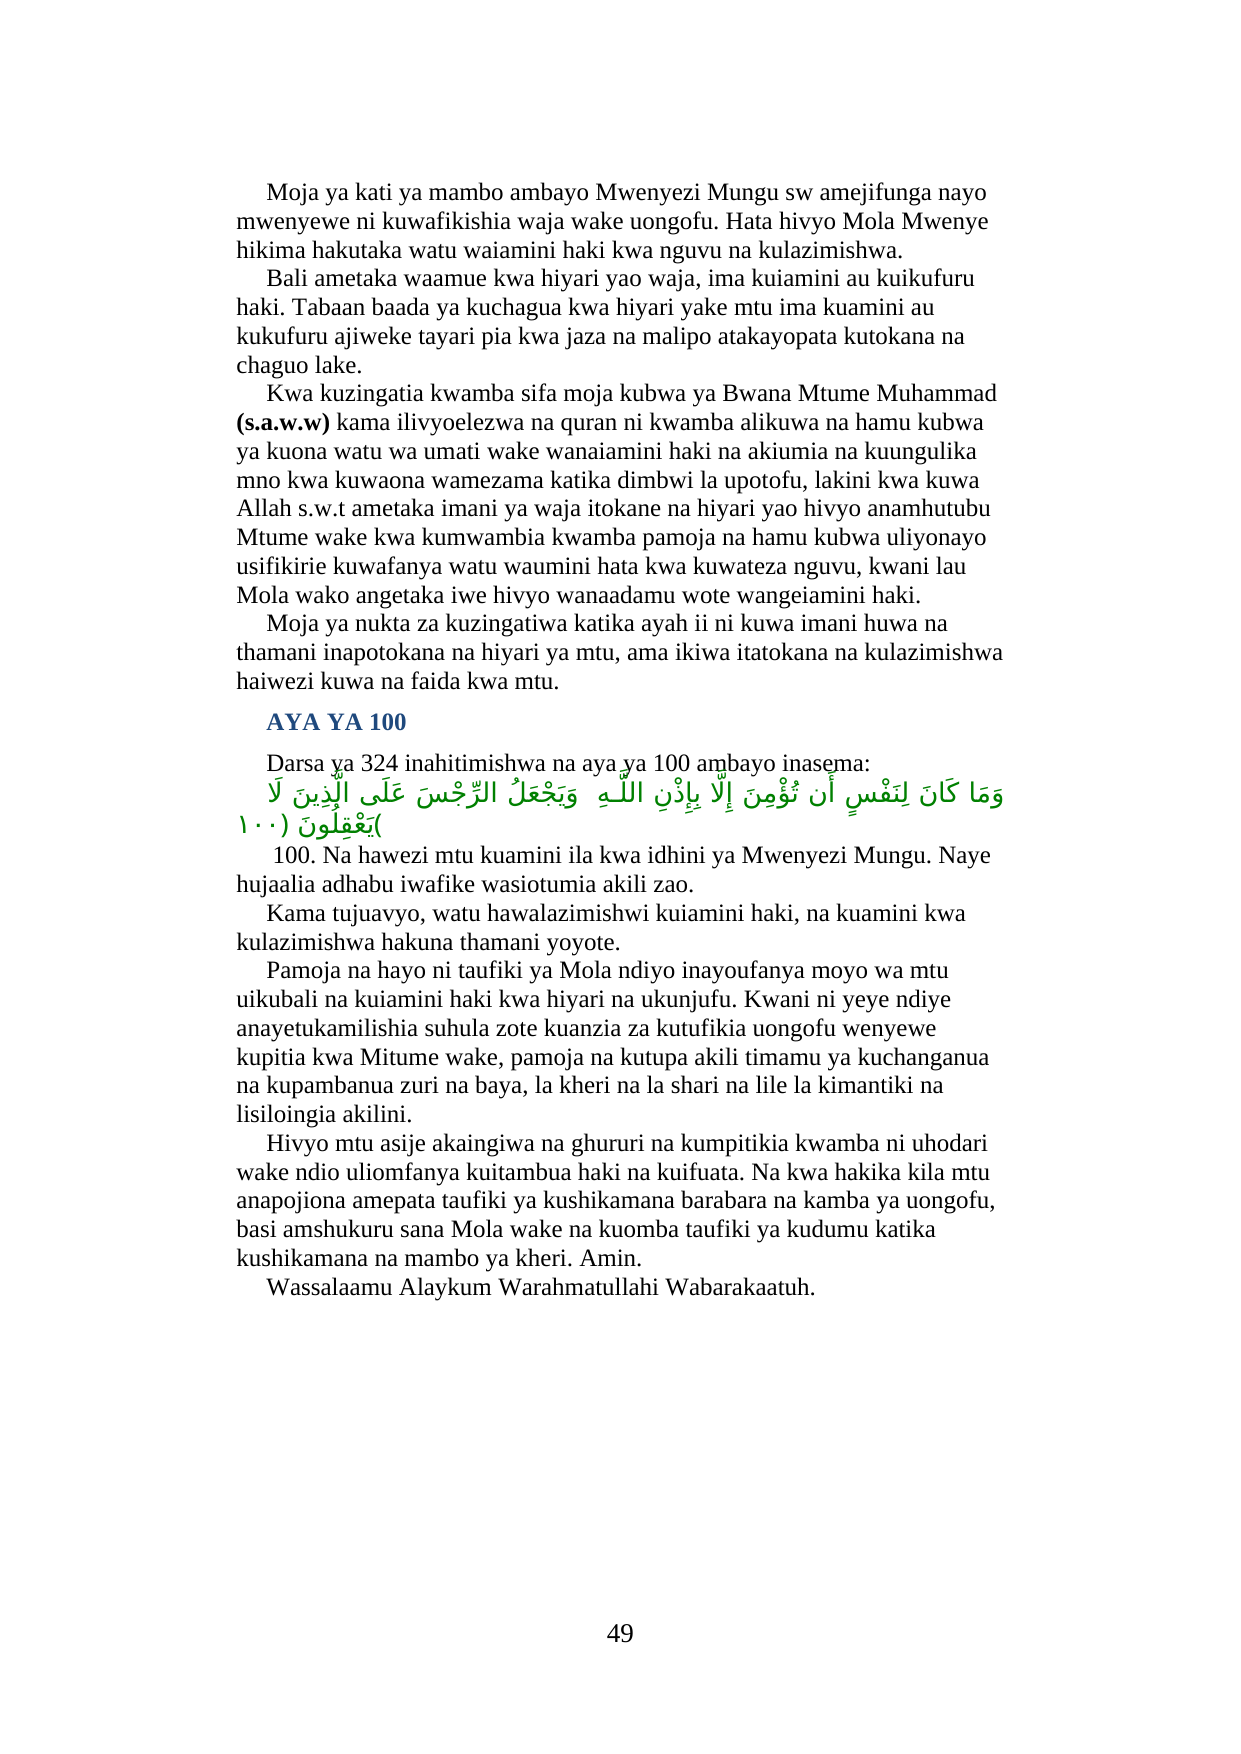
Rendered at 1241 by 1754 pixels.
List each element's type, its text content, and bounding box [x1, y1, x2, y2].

text Kama tujuavyo, watu hawalazimishwi kuiamini haki, na kuamini kwa kulazimishwa hakuna thamani yoyote. [236, 898, 1004, 955]
text Wassalaamu Alaykum Warahmatullahi Wabarakaatuh. [236, 1272, 1004, 1300]
subtitle AYA YA 100 [236, 707, 1004, 736]
text Moja ya nukta za kuzingatiwa katika ayah ii ni kuwa imani huwa na thamani inapotokana na hiyari ya mtu, ama ikiwa itatokana na kulazimishwa haiwezi kuwa na faida kwa mtu. [236, 608, 1004, 695]
text Pamoja na hayo ni taufiki ya Mola ndiyo inayoufanya moyo wa mtu uikubali na kuiamini haki kwa hiyari na ukunjufu. Kwani ni yeye ndiye anayetukamilishia suhula zote kuanzia za kutufikia uongofu wenyewe kupitia kwa Mitume wake, pamoja na kutupa akili timamu ya kuchanganua na kupambanua zuri na baya, la kheri na la shari na lile la kimantiki na lisiloingia akilini. [236, 955, 1004, 1128]
text Hivyo mtu asije akaingiwa na ghururi na kumpitikia kwamba ni uhodari wake ndio uliomfanya kuitambua haki na kuifuata. Na kwa hakika kila mtu anapojiona amepata taufiki ya kushikamana barabara na kamba ya uongofu, basi amshukuru sana Mola wake na kuomba taufiki ya kudumu katika kushikamana na mambo ya kheri. Amin. [236, 1128, 1004, 1272]
text Darsa ya 324 inahitimishwa na aya ya 100 ambayo inasema: [236, 748, 1004, 777]
text وَمَا كَانَ لِنَفْسٍ أَن تُؤْمِنَ إِلَّا بِإِذْنِ اللَّـهِ وَيَجْعَلُ الرِّجْسَ عَلَى الَّذِينَ لَا يَعْقِلُونَ ﴿١٠٠﴾ [236, 777, 1004, 840]
text Bali ametaka waamue kwa hiyari yao waja, ima kuiamini au kuikufuru haki. Tabaan baada ya kuchagua kwa hiyari yake mtu ima kuamini au kukufuru ajiweke tayari pia kwa jaza na malipo atakayopata kutokana na chaguo lake. [236, 263, 1004, 378]
text 100. Na hawezi mtu kuamini ila kwa idhini ya Mwenyezi Mungu. Naye hujaalia adhabu iwafike wasiotumia akili zao. [236, 840, 1004, 898]
text Moja ya kati ya mambo ambayo Mwenyezi Mungu sw amejifunga nayo mwenyewe ni kuwafikishia waja wake uongofu. Hata hivyo Mola Mwenye hikima hakutaka watu waiamini haki kwa nguvu na kulazimishwa. [236, 177, 1004, 263]
text Kwa kuzingatia kwamba sifa moja kubwa ya Bwana Mtume Muhammad (s.a.w.w) kama ilivyoelezwa na quran ni kwamba alikuwa na hamu kubwa ya kuona watu wa umati wake wanaiamini haki na akiumia na kuungulika mno kwa kuwaona wamezama katika dimbwi la upotofu, lakini kwa kuwa Allah s.w.t ametaka imani ya waja itokane na hiyari yao hivyo anamhutubu Mtume wake kwa kumwambia kwamba pamoja na hamu kubwa uliyonayo usifikirie kuwafanya watu waumini hata kwa kuwateza nguvu, kwani lau Mola wako angetaka iwe hivyo wanaadamu wote wangeiamini haki. [236, 378, 1004, 608]
